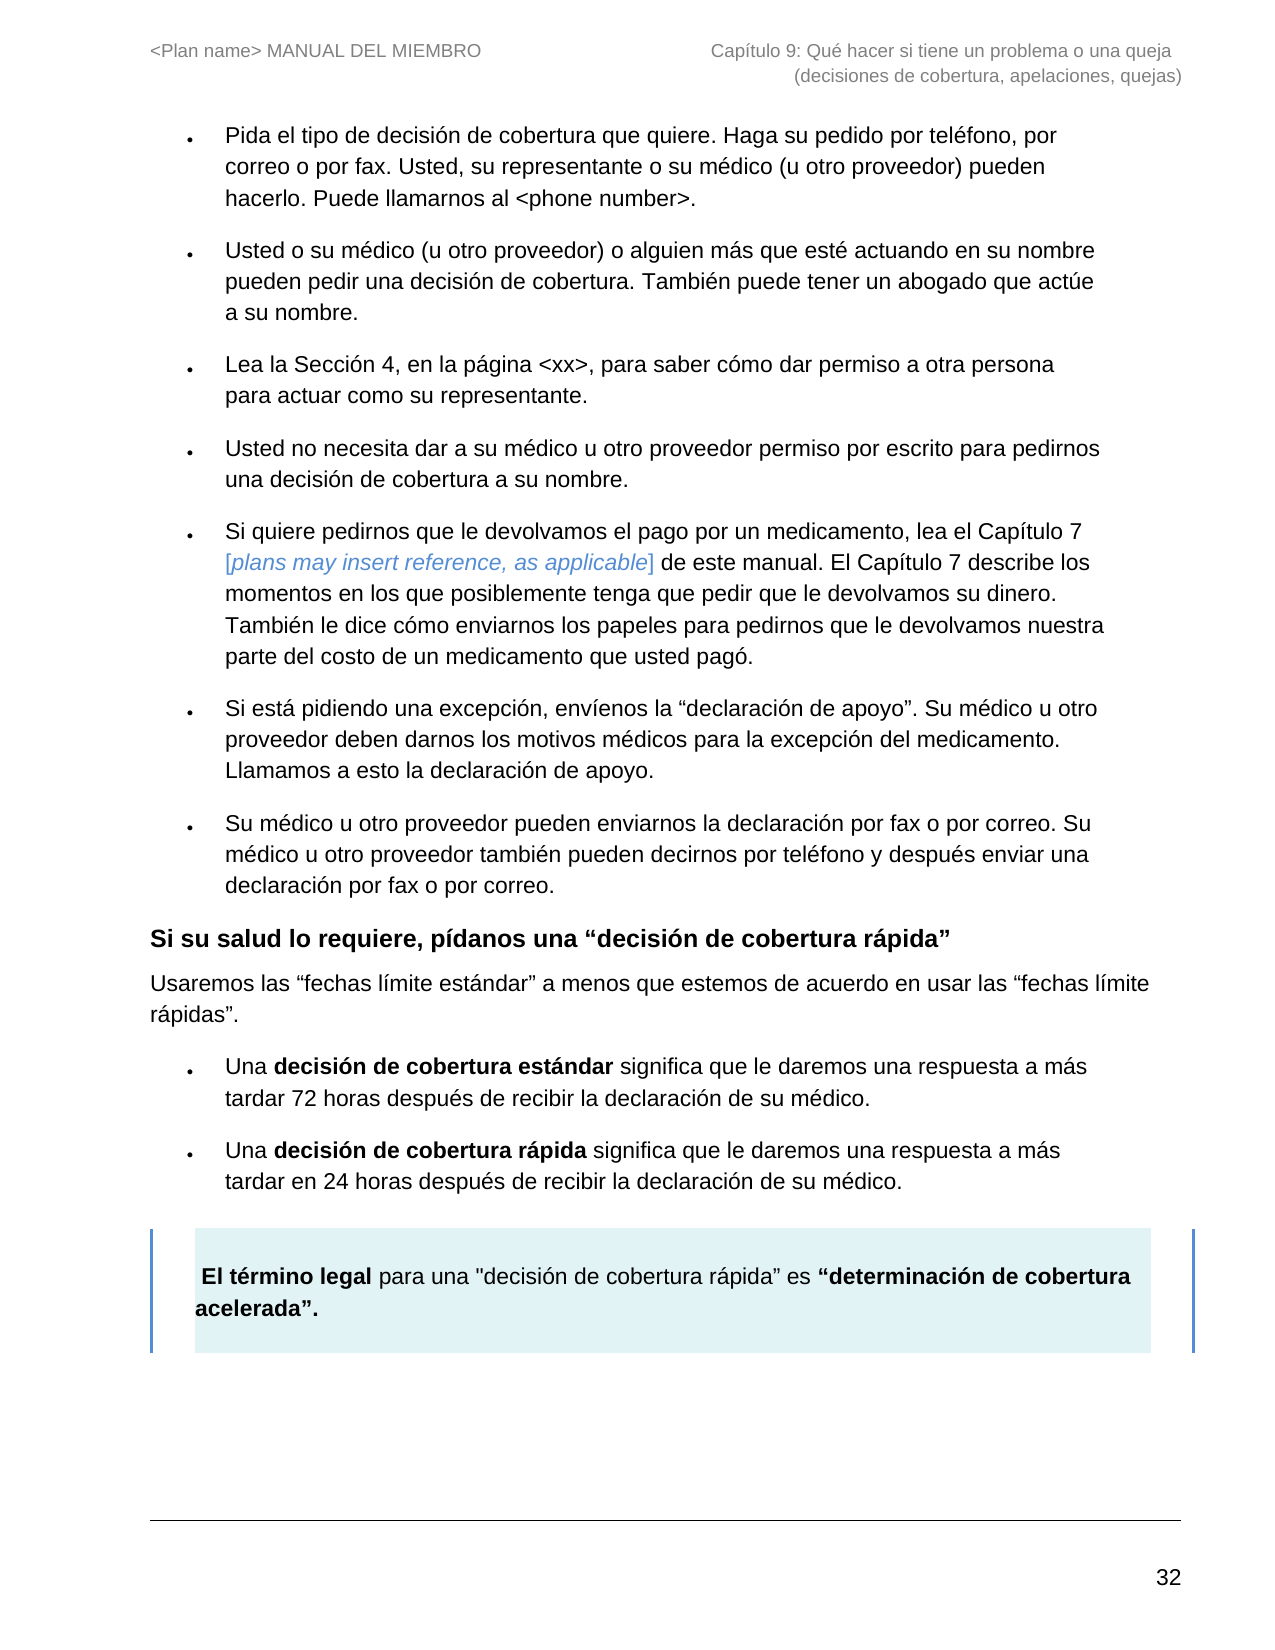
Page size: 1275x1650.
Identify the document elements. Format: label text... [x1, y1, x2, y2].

list Su médico u otro proveedor pueden enviarnos la declaración por fax o por correo. Su médico u otro proveedor también pueden decirnos por teléfono y después enviar una declaración por fax o por correo. [187, 806, 1106, 900]
list Usted no necesita dar a su médico u otro proveedor permiso por escrito para pedirnos una decisión de cobertura a su nombre. [187, 431, 1106, 493]
list Si está pidiendo una excepción, envíenos la “declaración de apoyo”. Su médico u otro proveedor deben darnos los motivos médicos para la excepción del medicamento. Llamamos a esto la declaración de apoyo. [187, 691, 1106, 785]
list Una decisión de cobertura rápida significa que le daremos una respuesta a más tardar en 24 horas después de recibir la declaración de su médico. [187, 1133, 1106, 1196]
list Lea la Sección 4, en la página <xx>, para saber cómo dar permiso a otra persona para actuar como su representante. [187, 348, 1106, 410]
list Una decisión de cobertura estándar significa que le daremos una respuesta a más tardar 72 horas después de recibir la declaración de su médico. [187, 1050, 1106, 1112]
list Pida el tipo de decisión de cobertura que quiere. Haga su pedido por teléfono, por correo o por fax. Usted, su representante o su médico (u otro proveedor) pueden hacerlo. Puede llamarnos al <phone number>. [187, 118, 1106, 212]
list Si quiere pedirnos que le devolvamos el pago por un medicamento, lea el Capítulo 7 [plans may insert reference, as applicable] de este manual. El Capítulo 7 describe los momentos en los que posiblemente tenga que pedir que le devolvamos su dinero. También le dice cómo enviarnos los papeles para pedirnos que le devolvamos nuestra parte del costo de un medicamento que usted pagó. [187, 514, 1106, 671]
text Usaremos las “fechas límite estándar” a menos que estemos de acuerdo en usar las “fechas límite rápidas”. [150, 966, 1181, 1029]
list Usted o su médico (u otro proveedor) o alguien más que esté actuando en su nombre pueden pedir una decisión de cobertura. También puede tener un abogado que actúe a su nombre. [187, 233, 1106, 327]
subtitle Si su salud lo requiere, pídanos una “decisión de cobertura rápida” [150, 921, 1106, 954]
